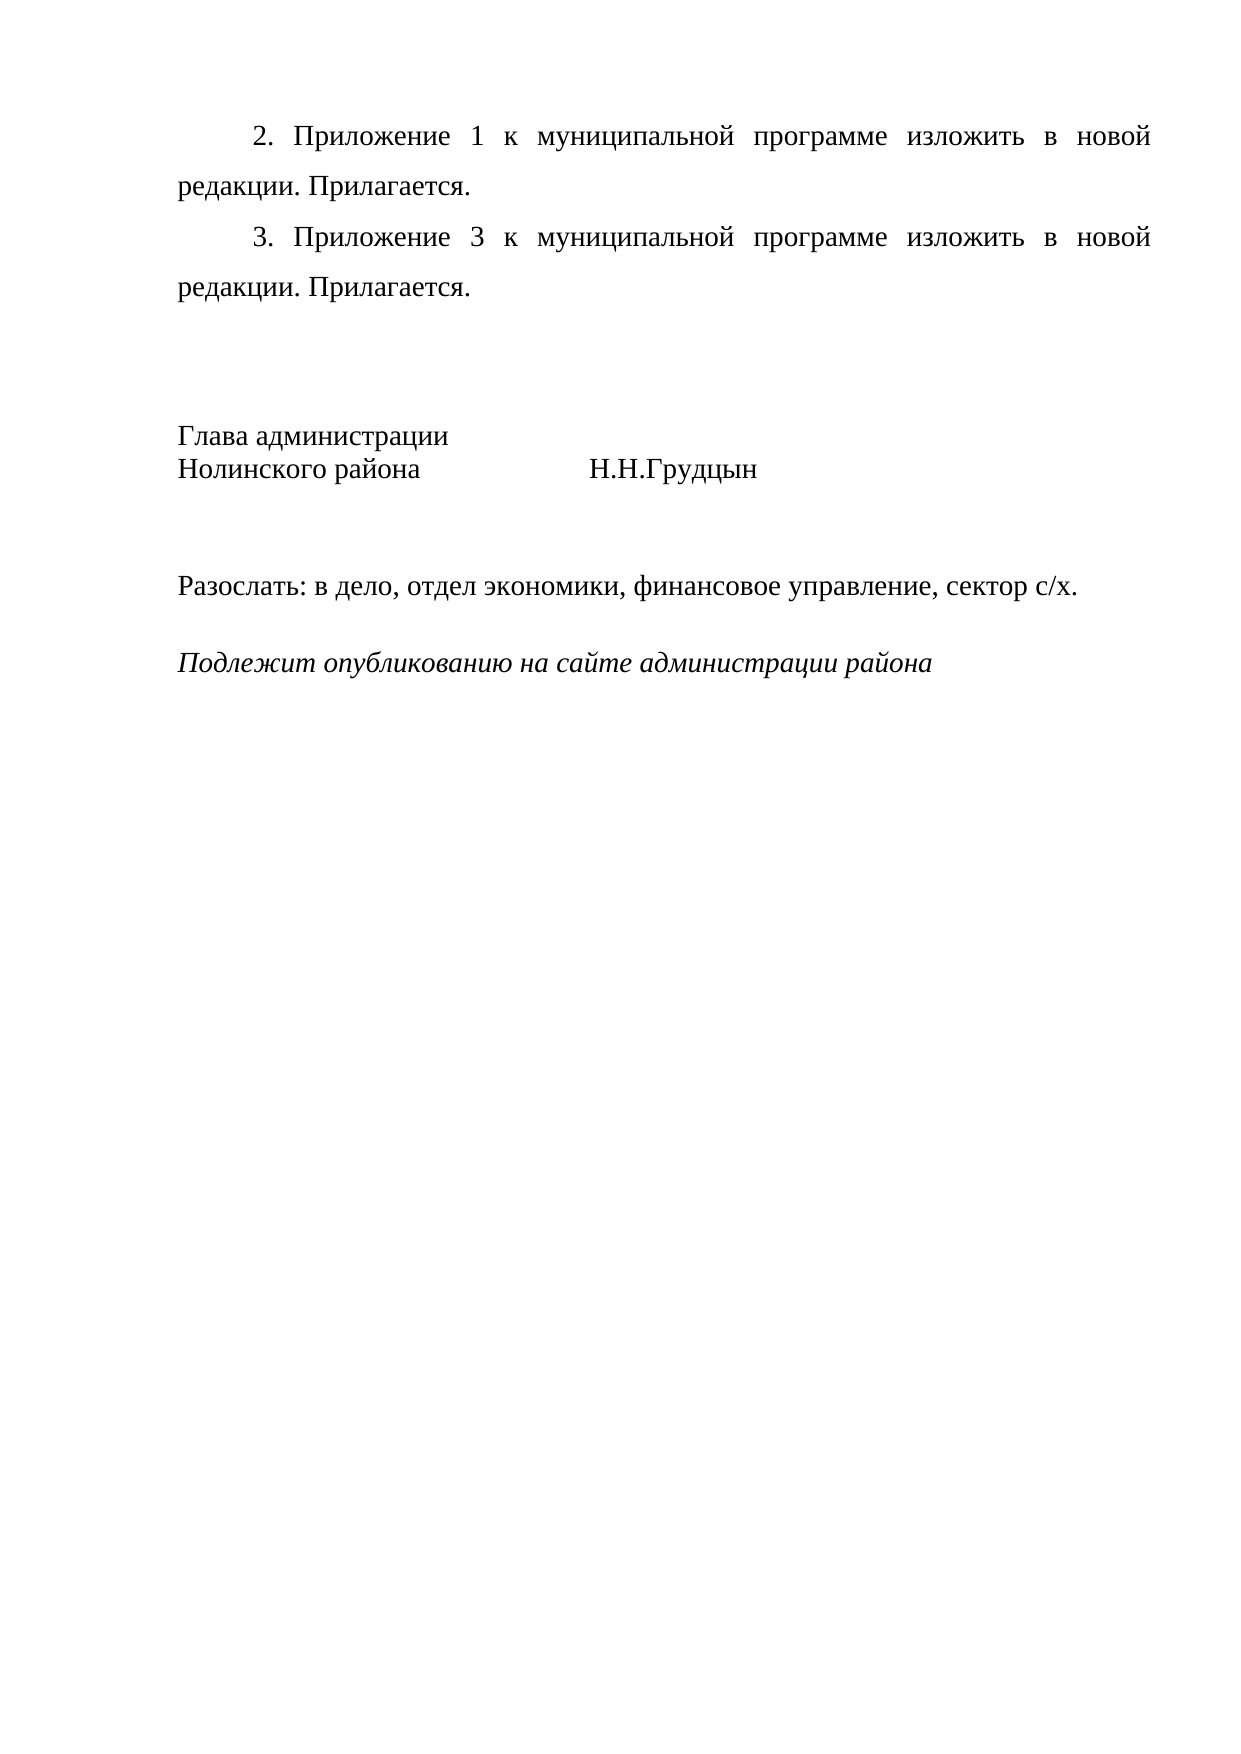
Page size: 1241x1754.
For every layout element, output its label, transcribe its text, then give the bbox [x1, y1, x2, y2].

text Глава администрации [177, 418, 1152, 451]
text Подлежит опубликованию на сайте администрации района [177, 645, 1152, 678]
text Разослать: в дело, отдел экономики, финансовое управление, сектор с/х. [177, 568, 1152, 602]
text 3. Приложение 3 к муниципальной программе изложить в новой редакции. Прилагается. [177, 219, 1152, 303]
text 2. Приложение 1 к муниципальной программе изложить в новой редакции. Прилагается. [177, 118, 1152, 202]
text Нолинского района Н.Н.Грудцын [177, 451, 1152, 485]
